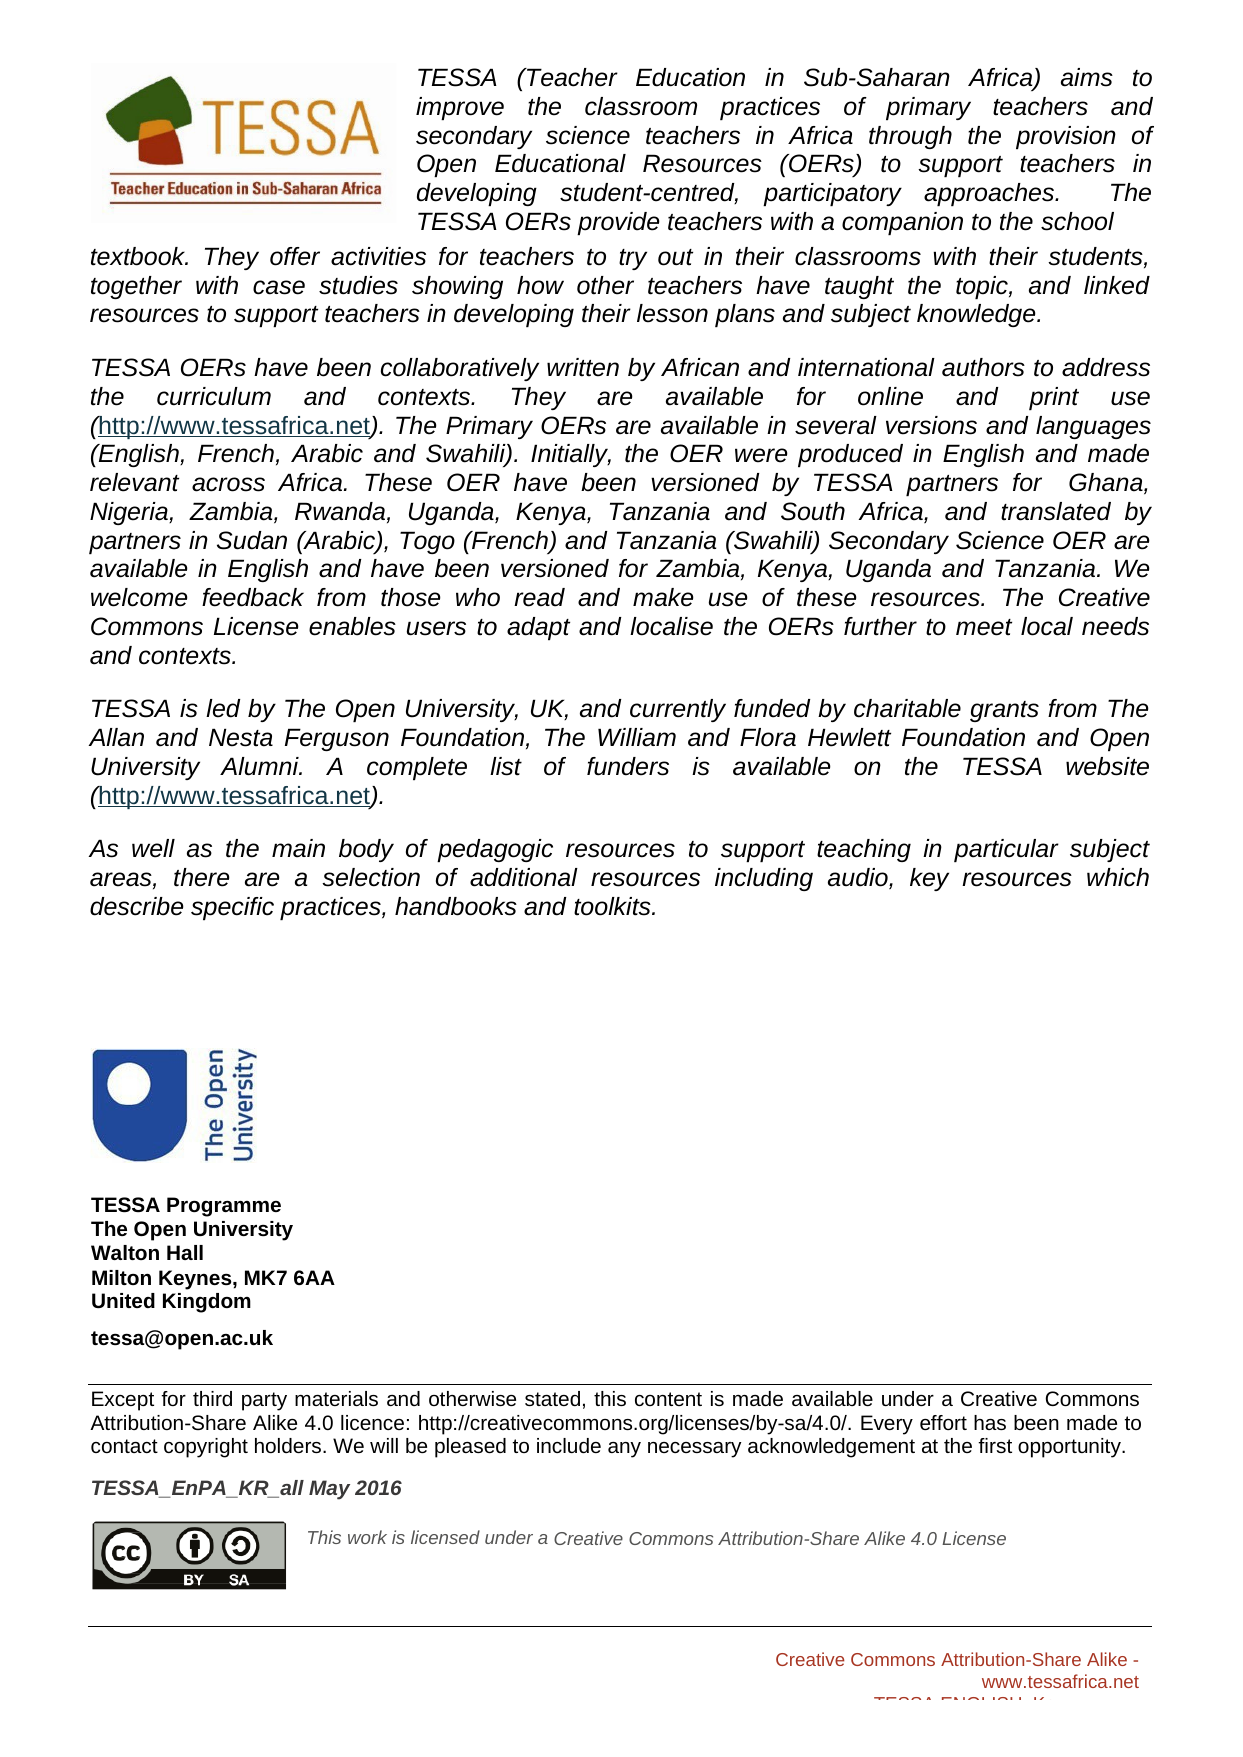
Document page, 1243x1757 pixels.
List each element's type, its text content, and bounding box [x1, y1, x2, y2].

text TESSA is led by The Open University, UK, and currently funded by charitable grants from The Allan and Nesta Ferguson Foundation, The William and Flora Hewlett Foundation and Open University Alumni. A complete list of funders is available on the TESSA website (http://www.tessafrica.net). [89, 694, 1152, 809]
text Except for third party materials and otherwise stated, this content is made available under a Creative Commons Attribution-Share Alike 4.0 licence: http://creativecommons.org/licenses/by-sa/4.0/. Every effort has been made to contact copyright holders. We will be pleased to include any necessary acknowledgement at the first opportunity. [90, 1386, 1142, 1458]
text TESSA OERs have been collaboratively written by African and international authors to address the curriculum and contexts. They are available for online and print use (http://www.tessafrica.net). The Primary OERs are available in several versions and languages (English, French, Arabic and Swahili). Initially, the OER were produced in English and made relevant across Africa. These OER have been versioned by TESSA partners for Ghana, Nigeria, Zambia, Rwanda, Uganda, Kenya, Tanzania and South Africa, and translated by partners in Sudan (Arabic), Togo (French) and Tanzania (Swahili) Secondary Science OER are available in English and have been versioned for Zambia, Kenya, Uganda and Tanzania. We welcome feedback from those who read and make use of these resources. The Creative Commons License enables users to adapt and localise the OERs further to meet local needs and contexts. [89, 353, 1152, 669]
text TESSA Programme The Open University Walton Hall [91, 1193, 295, 1265]
text This work is licensed under a Creative Commons Attribution-Share Alike 4.0 License [306, 1527, 1166, 1549]
picture [91, 1520, 287, 1590]
text tessa@open.ac.uk [91, 1326, 1166, 1349]
text TESSA (Teacher Education in Sub-Saharan Africa) aims to improve the classroom practices of primary teachers and secondary science teachers in Africa through the provision of Open Educational Resources (OERs) to support teachers in developing student-centred, participatory approaches. The TESSA OERs provide teachers with a companion to the school [416, 63, 1153, 236]
text As well as the main body of pedagogic resources to support teaching in particular subject areas, there are a selection of additional resources including audio, key resources which describe specific practices, handbooks and toolkits. [89, 834, 1151, 921]
picture [90, 63, 397, 223]
picture [90, 1048, 258, 1163]
text TESSA_EnPA_KR_all May 2016 [90, 1476, 1166, 1500]
text textbook. They offer activities for teachers to try out in their classrooms with their students, together with case studies showing how other teachers have taught the topic, and linked resources to support teachers in developing their lesson plans and subject knowledge. [89, 242, 1151, 328]
text Milton Keynes, MK7 6AA United Kingdom [91, 1265, 337, 1313]
